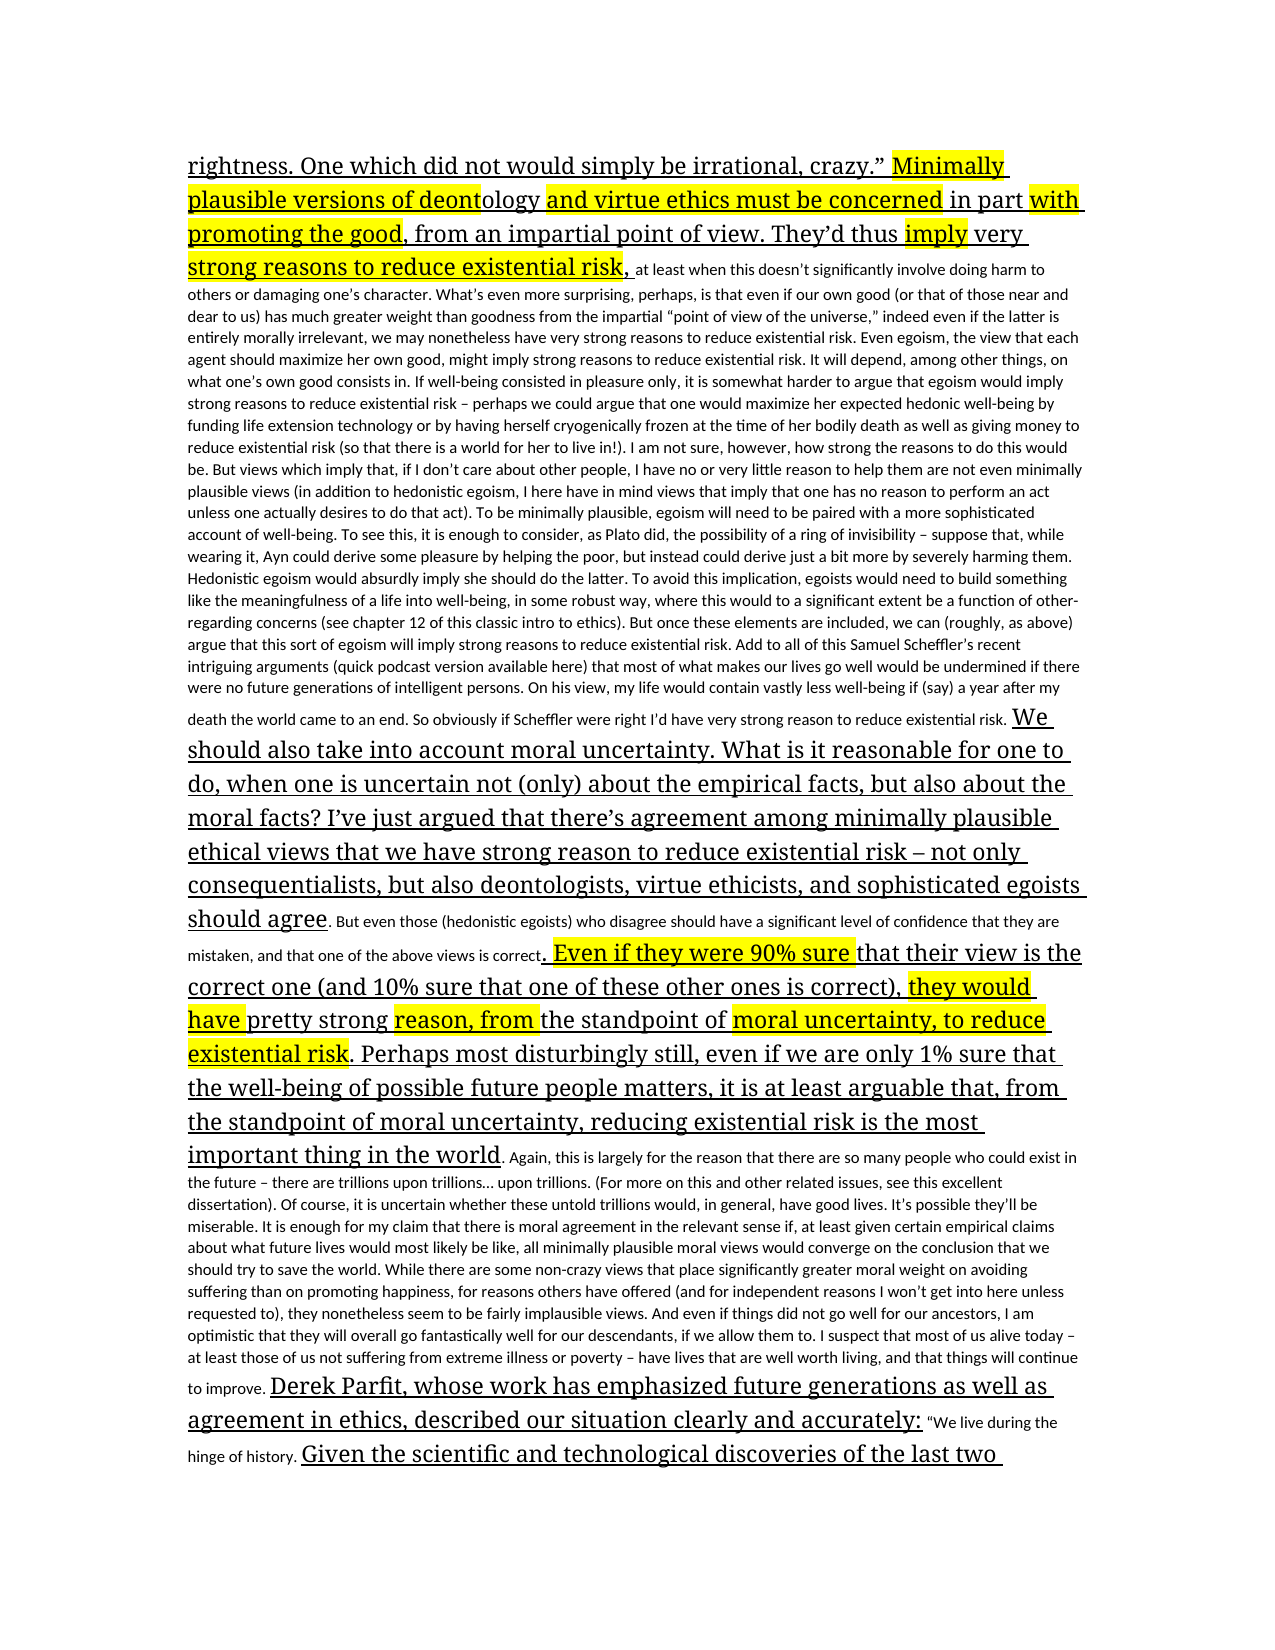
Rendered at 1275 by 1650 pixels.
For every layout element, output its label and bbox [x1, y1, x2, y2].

text [187, 150, 1087, 896]
text [187, 897, 1087, 1469]
